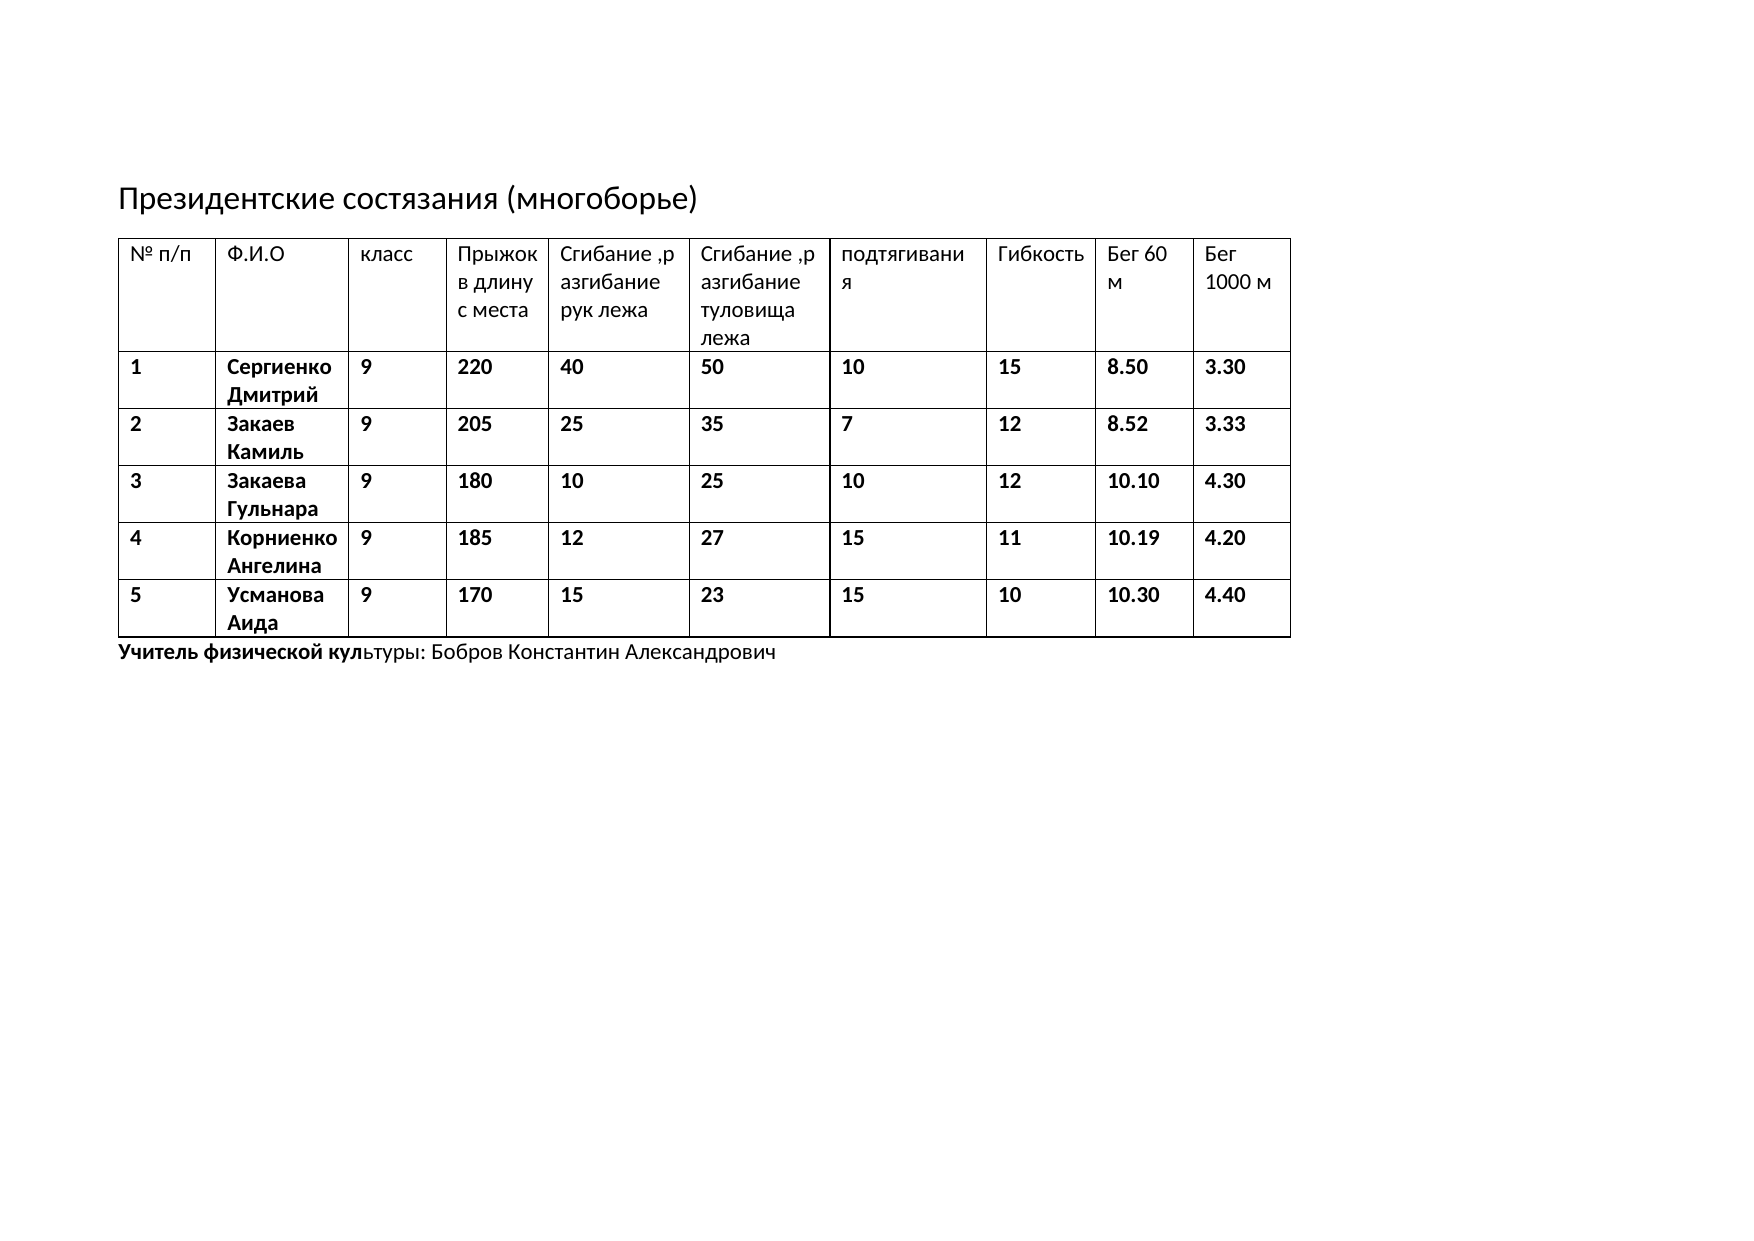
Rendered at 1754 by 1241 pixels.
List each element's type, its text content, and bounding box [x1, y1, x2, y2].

table_cell 1 [119, 352, 215, 408]
table_cell 12 [549, 523, 689, 579]
table_cell 9 [349, 466, 446, 522]
table_cell 205 [447, 409, 548, 465]
table_cell 9 [349, 352, 446, 408]
table_cell 4.40 [1194, 580, 1290, 636]
table_cell 11 [987, 523, 1095, 579]
table_header подтягивания [831, 239, 986, 351]
table_cell 15 [831, 580, 986, 636]
table_cell 3.33 [1194, 409, 1290, 465]
table_cell 7 [831, 409, 986, 465]
table_cell Закаева Гульнара [216, 466, 348, 522]
table_cell 12 [987, 466, 1095, 522]
table_cell 4 [119, 523, 215, 579]
table_cell Сергиенко Дмитрий [216, 352, 348, 408]
table_cell 10 [549, 466, 689, 522]
table_cell 9 [349, 580, 446, 636]
table_cell 170 [447, 580, 548, 636]
table_header класс [349, 239, 446, 351]
table_cell 50 [690, 352, 829, 408]
table_cell Закаев Камиль [216, 409, 348, 465]
table_cell 10.19 [1096, 523, 1193, 579]
table_header Гибкость [987, 239, 1095, 351]
text Учитель физической культуры: Бобров Константин Александрович [118, 637, 1636, 665]
table_header Ф.И.О [216, 239, 348, 351]
table_cell 8.50 [1096, 352, 1193, 408]
text Президентские состязания (многоборье) [118, 177, 1636, 218]
table_header Сгибание ,разгибание рук лежа [549, 239, 689, 351]
table_cell 12 [987, 409, 1095, 465]
table_cell 220 [447, 352, 548, 408]
table_cell 4.20 [1194, 523, 1290, 579]
table_cell 5 [119, 580, 215, 636]
table_cell 10 [831, 352, 986, 408]
table_cell 25 [549, 409, 689, 465]
table_cell 9 [349, 523, 446, 579]
table_cell 35 [690, 409, 829, 465]
table_cell 2 [119, 409, 215, 465]
table_cell 15 [831, 523, 986, 579]
table_cell 10 [987, 580, 1095, 636]
table_cell 3 [119, 466, 215, 522]
table_cell 185 [447, 523, 548, 579]
table_cell 27 [690, 523, 829, 579]
table_cell 4.30 [1194, 466, 1290, 522]
table_cell 40 [549, 352, 689, 408]
table_cell 10.10 [1096, 466, 1193, 522]
table_cell 10 [831, 466, 986, 522]
table_cell 25 [690, 466, 829, 522]
table_cell 180 [447, 466, 548, 522]
table_header Сгибание ,разгибание туловища лежа [690, 239, 829, 351]
table_cell 3.30 [1194, 352, 1290, 408]
table_header Бег 60 м [1096, 239, 1193, 351]
table_cell 23 [690, 580, 829, 636]
table_cell Корниенко Ангелина [216, 523, 348, 579]
table_cell 9 [349, 409, 446, 465]
table_cell 15 [549, 580, 689, 636]
table_cell 8.52 [1096, 409, 1193, 465]
table_cell 10.30 [1096, 580, 1193, 636]
table_header № п/п [119, 239, 215, 351]
table_cell Усманова Аида [216, 580, 348, 636]
table_header Прыжок в длину с места [447, 239, 548, 351]
table_cell 15 [987, 352, 1095, 408]
table_header Бег 1000 м [1194, 239, 1290, 351]
